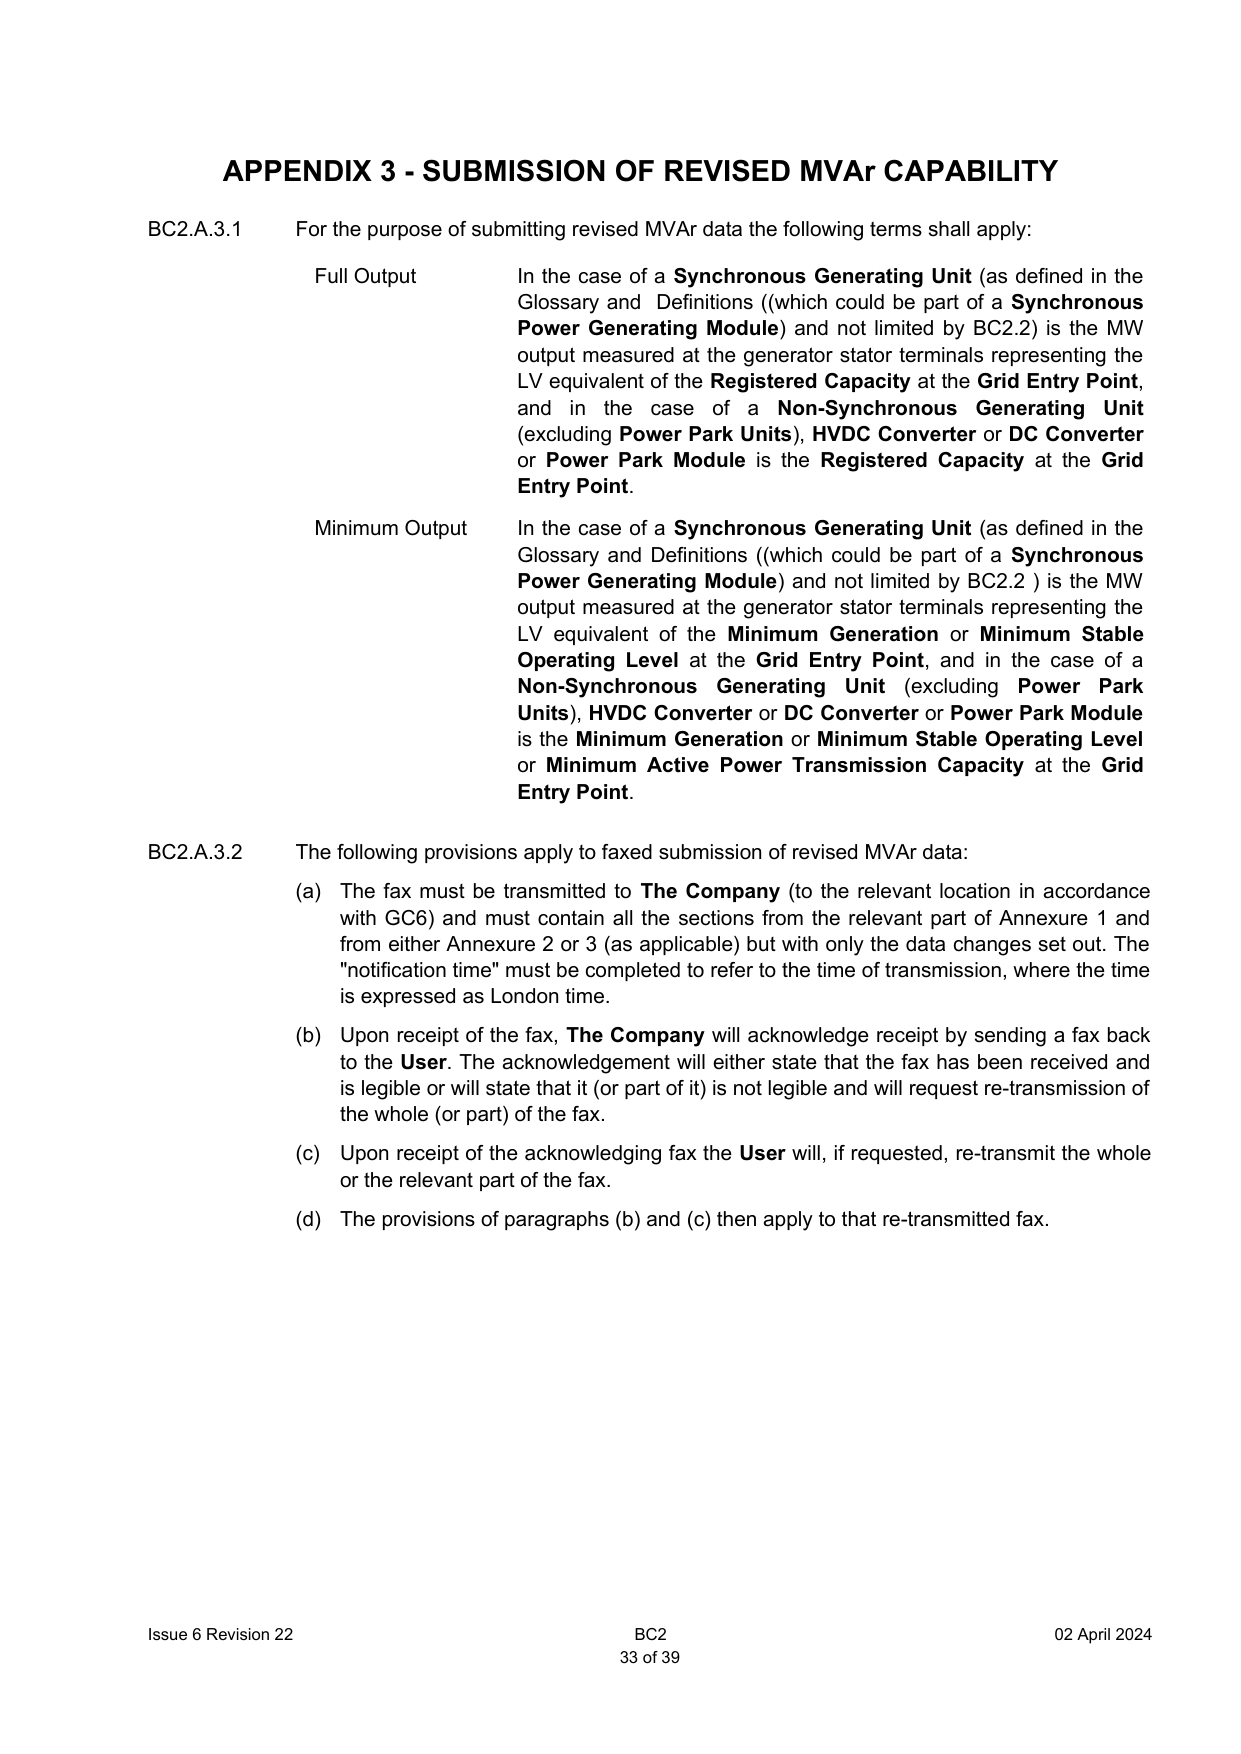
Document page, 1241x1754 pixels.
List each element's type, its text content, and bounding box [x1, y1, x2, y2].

table_header Full Output [307, 256, 509, 508]
text (c) Upon receipt of the acknowledging fax the User will, if requested, re-transmit the whole or the relevant part of the fax. [295, 1141, 1152, 1191]
table_cell In the case of a Synchronous Generating Unit (as defined in the Glossary and Definitions ((which could be part of a Synchronous Power Generating Module) and not limited by BC2.2 ) is the MW output measured at the generator stator terminals representing the LV equivalent of the Minimum Generation or Minimum Stable Operating Level at the Grid Entry Point, and in the case of a Non-Synchronous Generating Unit (excluding Power Park Units), HVDC Converter or DC Converter or Power Park Module is the Minimum Generation or Minimum Stable Operating Level or Minimum Active Power Transmission Capacity at the Grid Entry Point. [509, 509, 1152, 814]
text BC2.A.3.2 The following provisions apply to faxed submission of revised MVAr data: [148, 840, 1152, 864]
table_header In the case of a Synchronous Generating Unit (as defined in the Glossary and Definitions ((which could be part of a Synchronous Power Generating Module) and not limited by BC2.2) is the MW output measured at the generator stator terminals representing the LV equivalent of the Registered Capacity at the Grid Entry Point, and in the case of a Non-Synchronous Generating Unit (excluding Power Park Units), HVDC Converter or DC Converter or Power Park Module is the Registered Capacity at the Grid Entry Point. [509, 256, 1152, 508]
text (d) The provisions of paragraphs (b) and (c) then apply to that re-transmitted fax. [295, 1206, 1152, 1230]
table_cell Minimum Output [307, 509, 509, 814]
text BC2.A.3.1 For the purpose of submitting revised MVAr data the following terms shall apply: [148, 217, 1152, 241]
text (a) The fax must be transmitted to The Company (to the relevant location in accordance with GC6) and must contain all the sections from the relevant part of Annexure 1 and from either Annexure 2 or 3 (as applicable) but with only the data changes set out. The "notification time" must be completed to refer to the time of transmission, where the time is expressed as London time. [295, 879, 1152, 1008]
text APPENDIX 3 - SUBMISSION OF REVISED MVAr CAPABILITY [223, 154, 1152, 187]
text (b) Upon receipt of the fax, The Company will acknowledge receipt by sending a fax back to the User. The acknowledgement will either state that the fax has been received and is legible or will state that it (or part of it) is not legible and will request re-transmission of the whole (or part) of the fax. [295, 1023, 1152, 1126]
